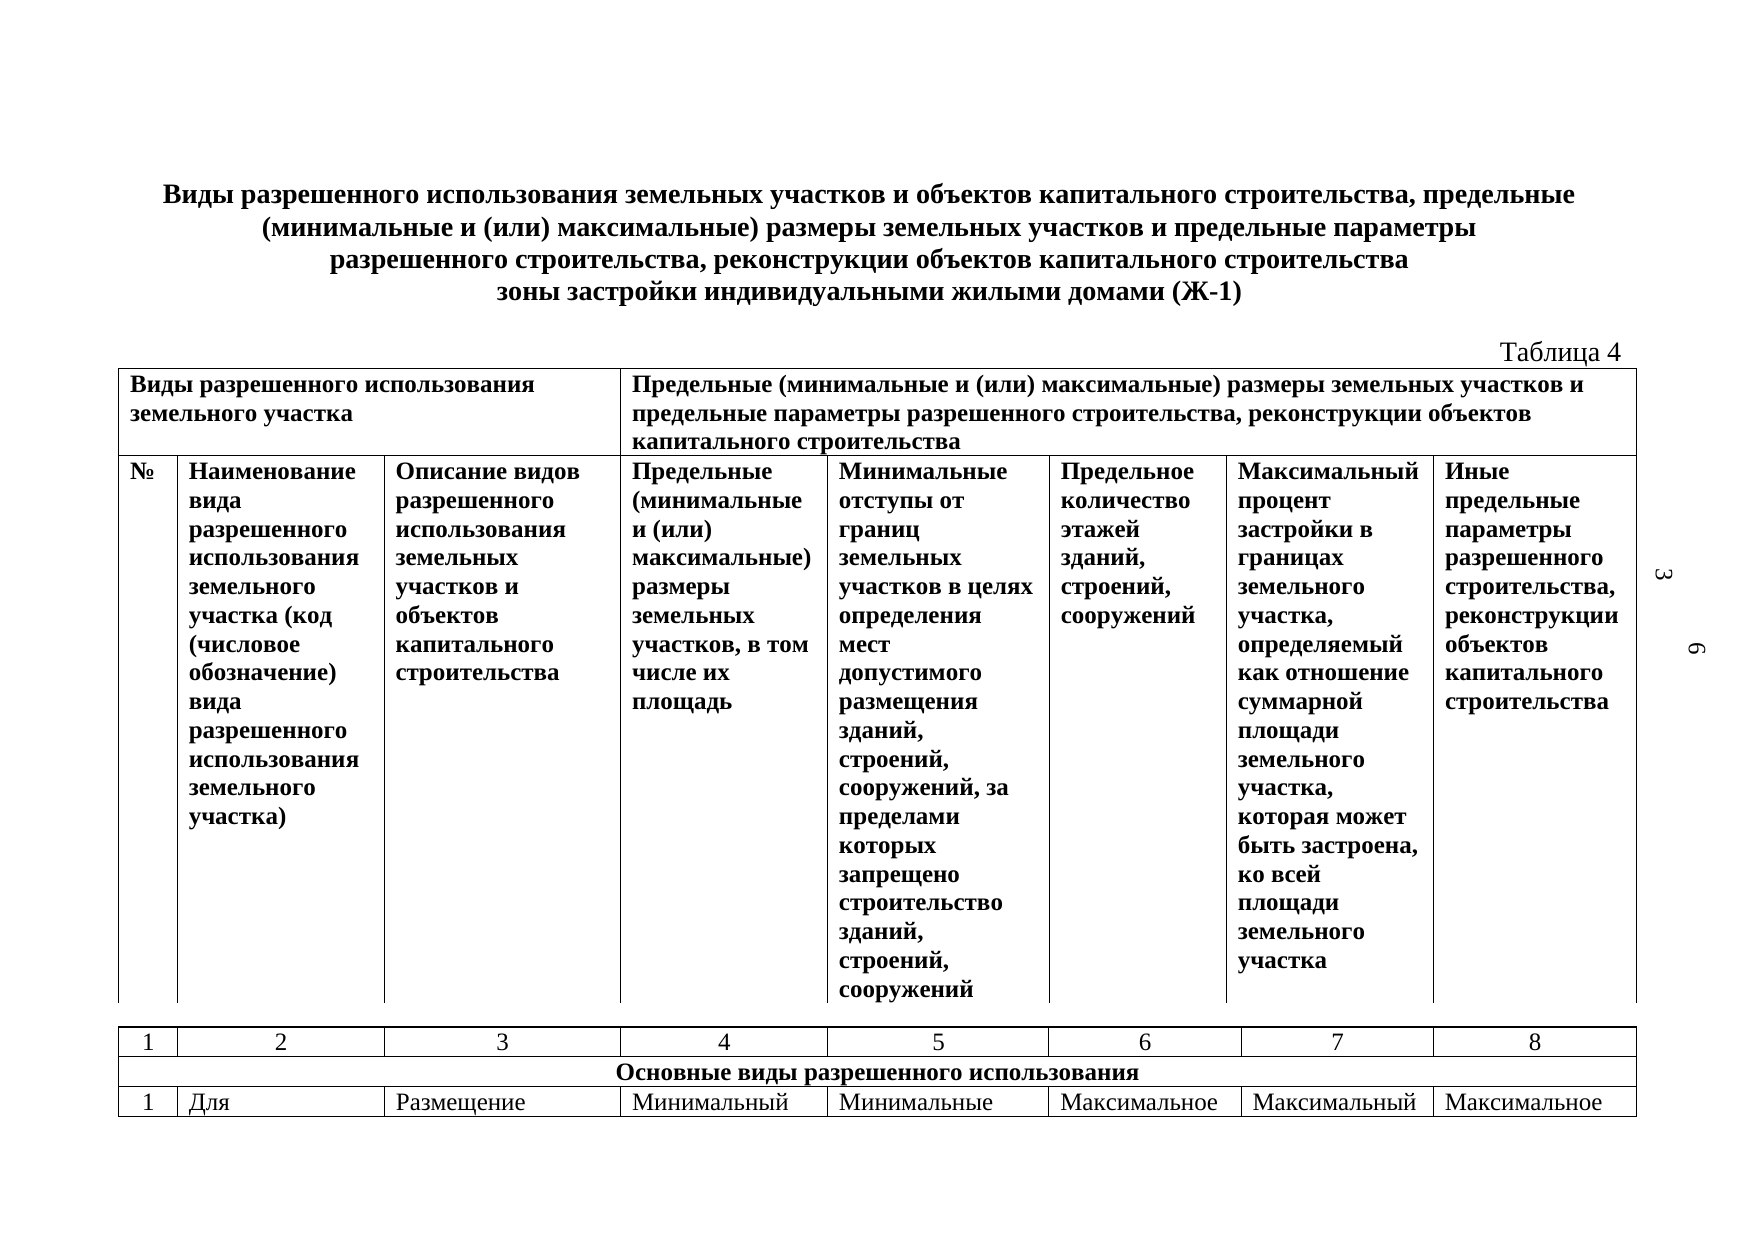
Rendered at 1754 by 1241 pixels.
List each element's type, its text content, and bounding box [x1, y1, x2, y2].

table_cell Описание видов разрешенного использования земельных участков и объектов капитального строительства [385, 456, 620, 1002]
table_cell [1434, 1087, 1636, 1116]
table_cell Иные предельные параметры разрешенного строительства, реконструкции объектов капитального строительства [1434, 456, 1636, 1002]
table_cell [1049, 1087, 1241, 1116]
text зоны застройки индивидуальными жилыми домами (Ж-1) [118, 274, 1621, 307]
table_header 1 [119, 1028, 177, 1056]
table_cell Наименование вида разрешенного использования земельного участка (код (числовое обозначение) вида разрешенного использования земельного участка) [178, 456, 384, 1002]
table_cell № [119, 456, 177, 1002]
table_header Предельные (минимальные и (или) максимальные) размеры земельных участков и предельные параметры разрешенного строительства, реконструкции объектов капитального строительства [621, 369, 1636, 455]
table_cell Основные виды разрешенного использования [119, 1057, 1636, 1086]
table_header 2 [178, 1028, 384, 1056]
text Виды разрешенного использования земельных участков и объектов капитального строительства, предельные (минимальные и (или) максимальные) размеры земельных участков и предельные параметры [118, 177, 1621, 242]
table_header Виды разрешенного использования земельного участка [119, 369, 620, 455]
table_cell Максимальный процент застройки в границах земельного участка, определяемый как отношение суммарной площади земельного участка, которая может быть застроена, ко всей площади земельного участка [1227, 456, 1433, 1002]
text разрешенного строительства, реконструкции объектов капитального строительства [118, 242, 1621, 274]
table_cell 1 [119, 1087, 177, 1116]
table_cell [178, 1087, 384, 1116]
table_header 5 [828, 1028, 1048, 1056]
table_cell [1242, 1087, 1433, 1116]
table_header 4 [621, 1028, 827, 1056]
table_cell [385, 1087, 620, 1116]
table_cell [828, 1087, 1048, 1116]
table_header 6 [1049, 1028, 1241, 1056]
table_cell Предельное количество этажей зданий, строений, сооружений [1050, 456, 1226, 1002]
text Таблица 4 [118, 336, 1621, 368]
table_cell Минимальные отступы от границ земельных участков в целях определения мест допустимого размещения зданий, строений, сооружений, за пределами которых запрещено строительство зданий, строений, сооружений [828, 456, 1049, 1002]
table_cell Предельные (минимальные и (или) максимальные) размеры земельных участков, в том числе их площадь [621, 456, 827, 1002]
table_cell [621, 1087, 827, 1116]
table_header 8 [1434, 1028, 1636, 1056]
table_header 7 [1242, 1028, 1433, 1056]
table_header 3 [385, 1028, 620, 1056]
